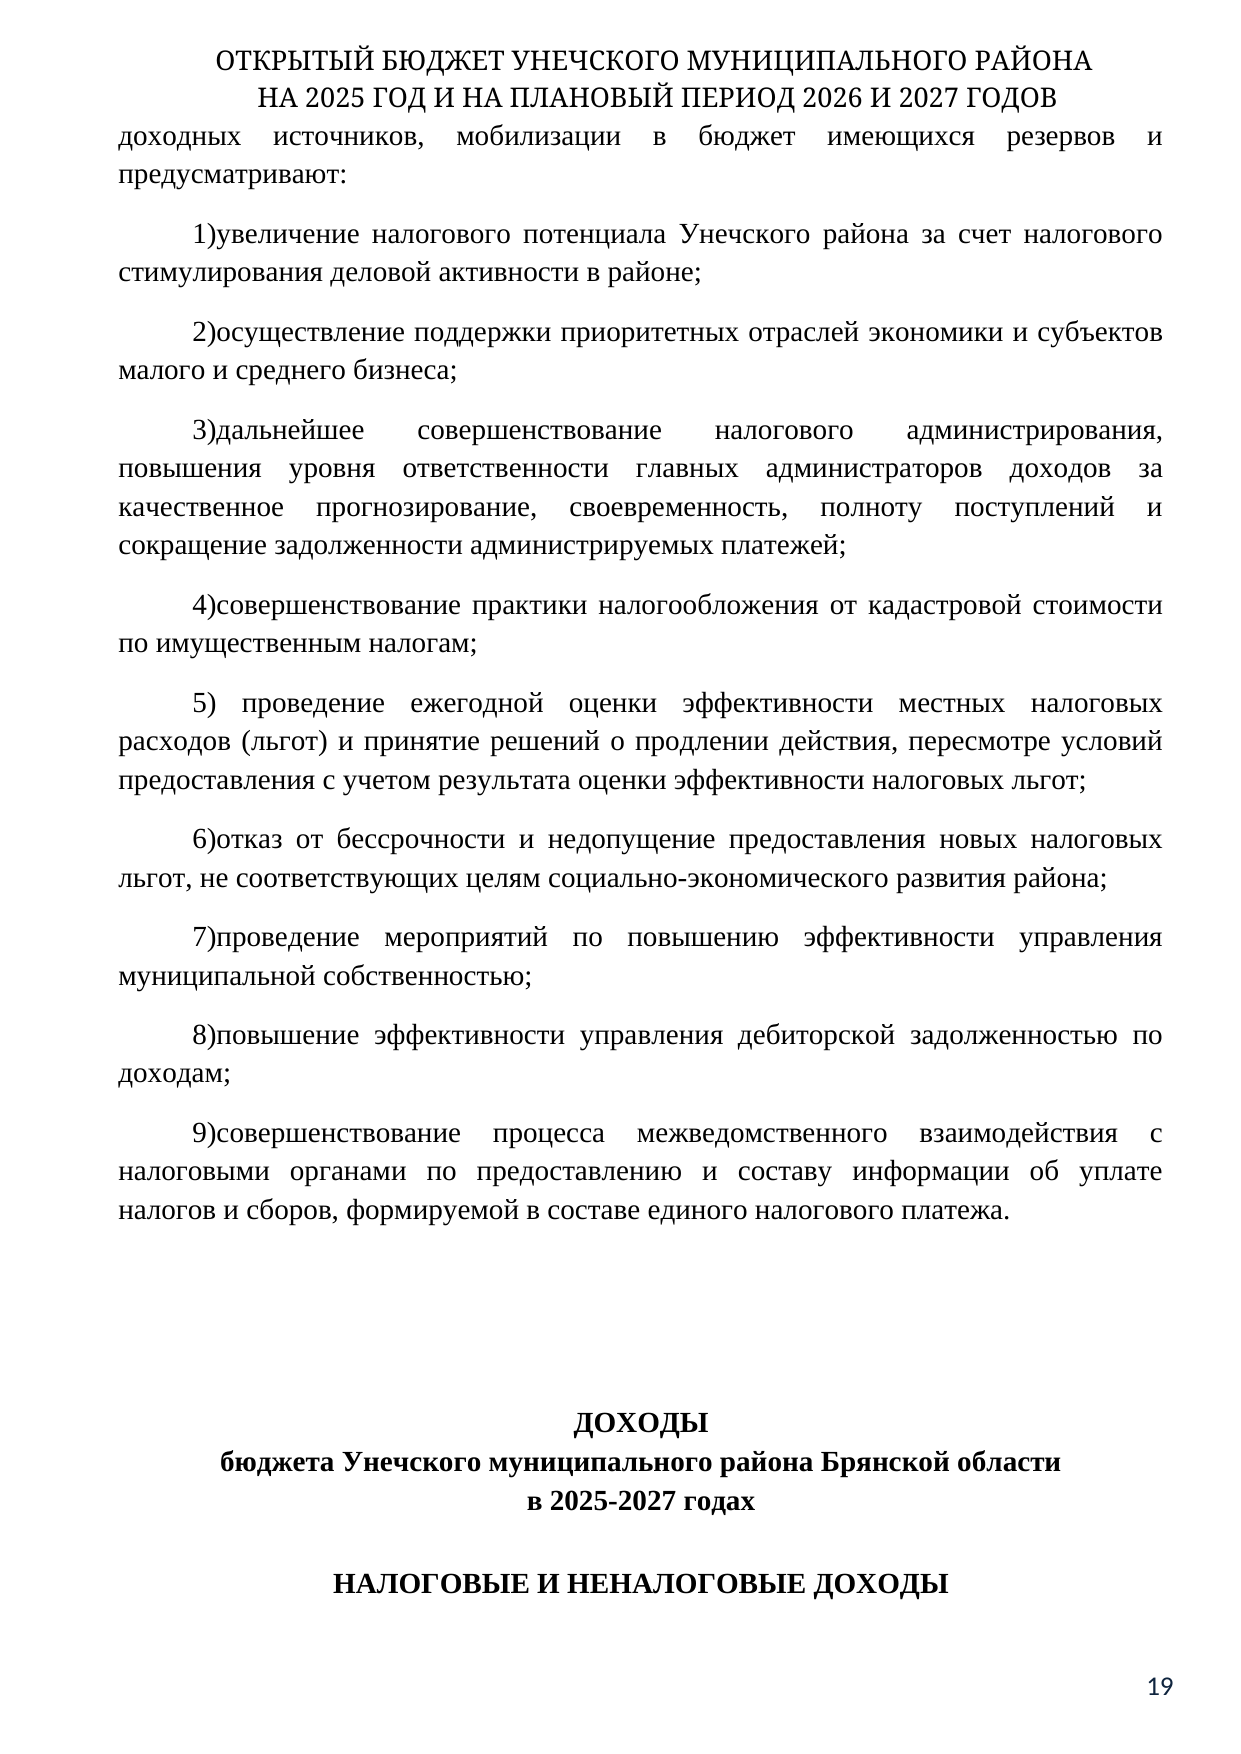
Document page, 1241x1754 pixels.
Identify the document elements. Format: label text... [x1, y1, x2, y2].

text 7)проведение мероприятий по повышению эффективности управления муниципальной собственностью; [118, 919, 1163, 991]
text 4)совершенствование практики налогообложения от кадастровой стоимости по имущественным налогам; [118, 587, 1163, 659]
text 6)отказ от бессрочности и недопущение предоставления новых налоговых льгот, не соответствующих целям социально-экономического развития района; [118, 821, 1163, 893]
text ДОХОДЫ [118, 1406, 1163, 1439]
text 8)повышение эффективности управления дебиторской задолженностью по доходам; [118, 1017, 1163, 1089]
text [118, 118, 1163, 190]
text 1)увеличение налогового потенциала Унечского района за счет налогового стимулирования деловой активности в районе; [118, 216, 1163, 288]
text в 2025-2027 годах [118, 1483, 1163, 1516]
text 9)совершенствование процесса межведомственного взаимодействия с налоговыми органами по предоставлению и составу информации об уплате налогов и сборов, формируемой в составе единого налогового платежа. [118, 1115, 1163, 1226]
text 3)дальнейшее совершенствование налогового администрирования, повышения уровня ответственности главных администраторов доходов за качественное прогнозирование, своевременность, полноту поступлений и сокращение задолженности администрируемых платежей; [118, 412, 1163, 561]
text бюджета Унечского муниципального района Брянской области [118, 1444, 1163, 1478]
text 2)осуществление поддержки приоритетных отраслей экономики и субъектов малого и среднего бизнеса; [118, 314, 1163, 386]
text 5) проведение ежегодной оценки эффективности местных налоговых расходов (льгот) и принятие решений о продлении действия, пересмотре условий предоставления с учетом результата оценки эффективности налоговых льгот; [118, 685, 1163, 795]
text НАЛОГОВЫЕ И НЕНАЛОГОВЫЕ ДОХОДЫ [118, 1566, 1163, 1599]
